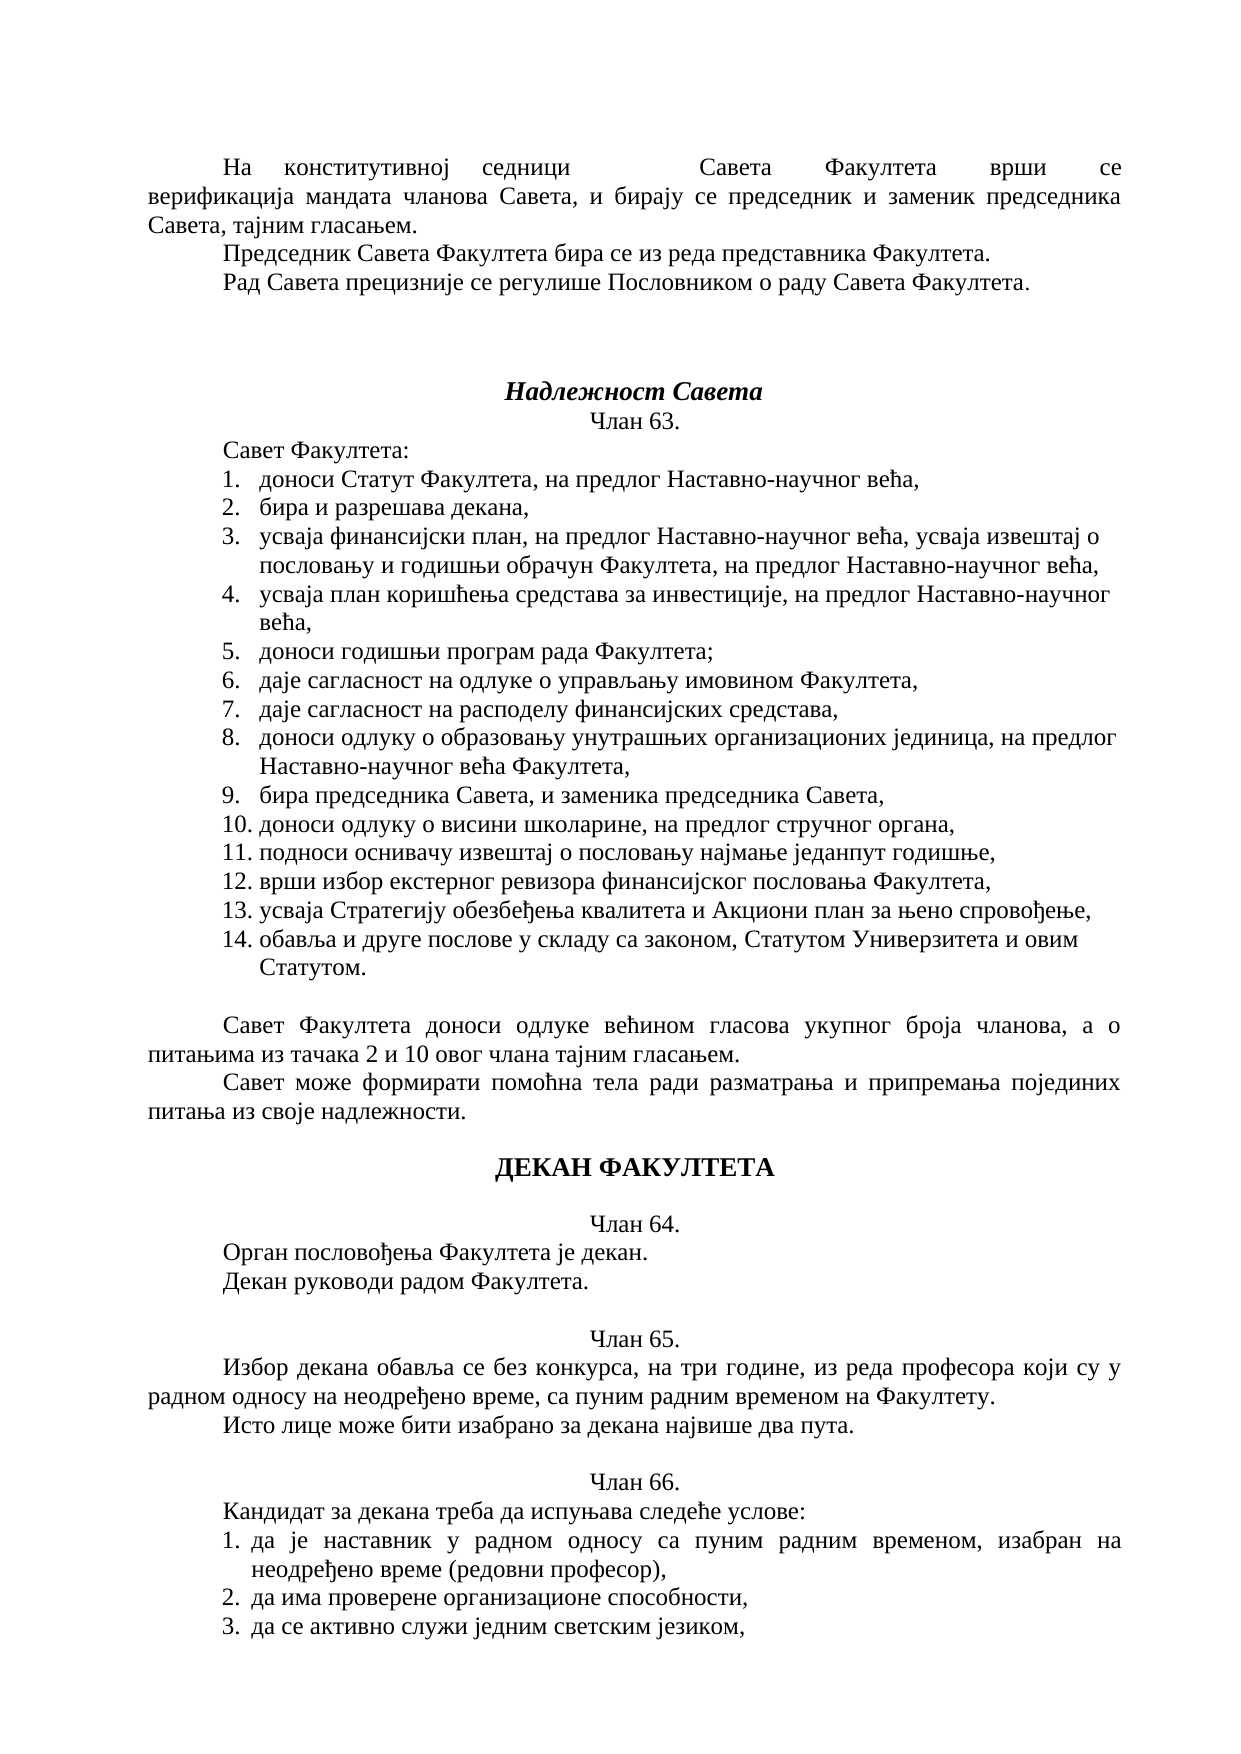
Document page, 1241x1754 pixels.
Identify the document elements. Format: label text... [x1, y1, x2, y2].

list обавља и друге послове у складу са законом, Статутом Универзитета и овим Статутом. [222, 924, 1122, 981]
text Председник Савета Факултета бира се из реда представника Факултета. [148, 238, 1122, 267]
list врши избор екстерног ревизора финансијског пословања Факултета, [222, 866, 1122, 895]
list бира председника Савета, и заменика председника Савета, [222, 780, 1122, 809]
list усваја Стратегију обезбеђења квалитета и Акциони план за њено спровођење, [222, 895, 1122, 924]
list подноси оснивачу извештај о пословању најмање једанпут годишње, [222, 837, 1122, 866]
list да има проверене организационе способности, [222, 1582, 1122, 1611]
list доноси одлуку о образовању унутрашњих организационих јединица, на предлог Наставно-научног већа Факултета, [222, 722, 1122, 780]
text Исто лице може бити изабрано за декана највише два пута. [148, 1410, 1122, 1439]
list даје сагласност на одлуке о управљању имовином Факултета, [222, 665, 1122, 694]
list доноси годишњи програм рада Факултета; [222, 636, 1122, 665]
list бира и разрешава декана, [222, 492, 1122, 521]
list усваја финансијски план, на предлог Наставно-научног већа, усваја извештај о пословању и годишњи обрачун Факултета, на предлог Наставно-научног већа, [222, 521, 1122, 579]
text Члан 63. [148, 406, 1122, 435]
text Савет Факултета доноси одлуке већином гласова укупног броја чланова, а о питањима из тачака 2 и 10 овог члана тајним гласањем. [148, 1010, 1122, 1067]
list доноси Статут Факултета, на предлог Наставно-научног већа, [222, 464, 1122, 492]
list да се активно служи једним светским језиком, [222, 1611, 1122, 1640]
text Члан 66. [148, 1467, 1122, 1496]
text Члан 64. [148, 1209, 1122, 1237]
list да је наставник у радном односу са пуним радним временом, изабран на неодређено време (редовни професор), [222, 1525, 1122, 1582]
text Кандидат за декана треба да испуњава следеће услове: [148, 1496, 1122, 1525]
text Избор декана обавља се без конкурса, на три године, из реда професора који су у радном односу на неодређено време, са пуним радним временом на Факултету. [148, 1352, 1122, 1410]
text Савет Факултета: [148, 435, 1122, 464]
text На конститутивној седници Савета Факултета врши се верификација мандата чланова Савета, и бирају се председник и заменик председника Савета, тајним гласањем. [148, 152, 1122, 238]
text Надлежност Савета [148, 375, 1122, 406]
text Савет може формирати помоћна тела ради разматрања и припремања појединих питања из своје надлежности. [148, 1067, 1122, 1125]
list доноси одлуку о висини школарине, на предлог стручног органа, [222, 809, 1122, 837]
text Декан руководи радом Факултета. [148, 1266, 1122, 1295]
list даје сагласност на расподелу финансијских средстава, [222, 694, 1122, 722]
text ДЕКАН ФАКУЛТЕТА [148, 1151, 1122, 1182]
text Члан 65. [148, 1324, 1122, 1352]
list усваја план коришћења средстава за инвестиције, на предлог Наставно-научног већа, [222, 579, 1122, 636]
text Рад Савета прецизније се регулише Пословником о раду Савета Факултета. [148, 267, 1122, 322]
text Орган пословођења Факултета је декан. [148, 1237, 1122, 1266]
